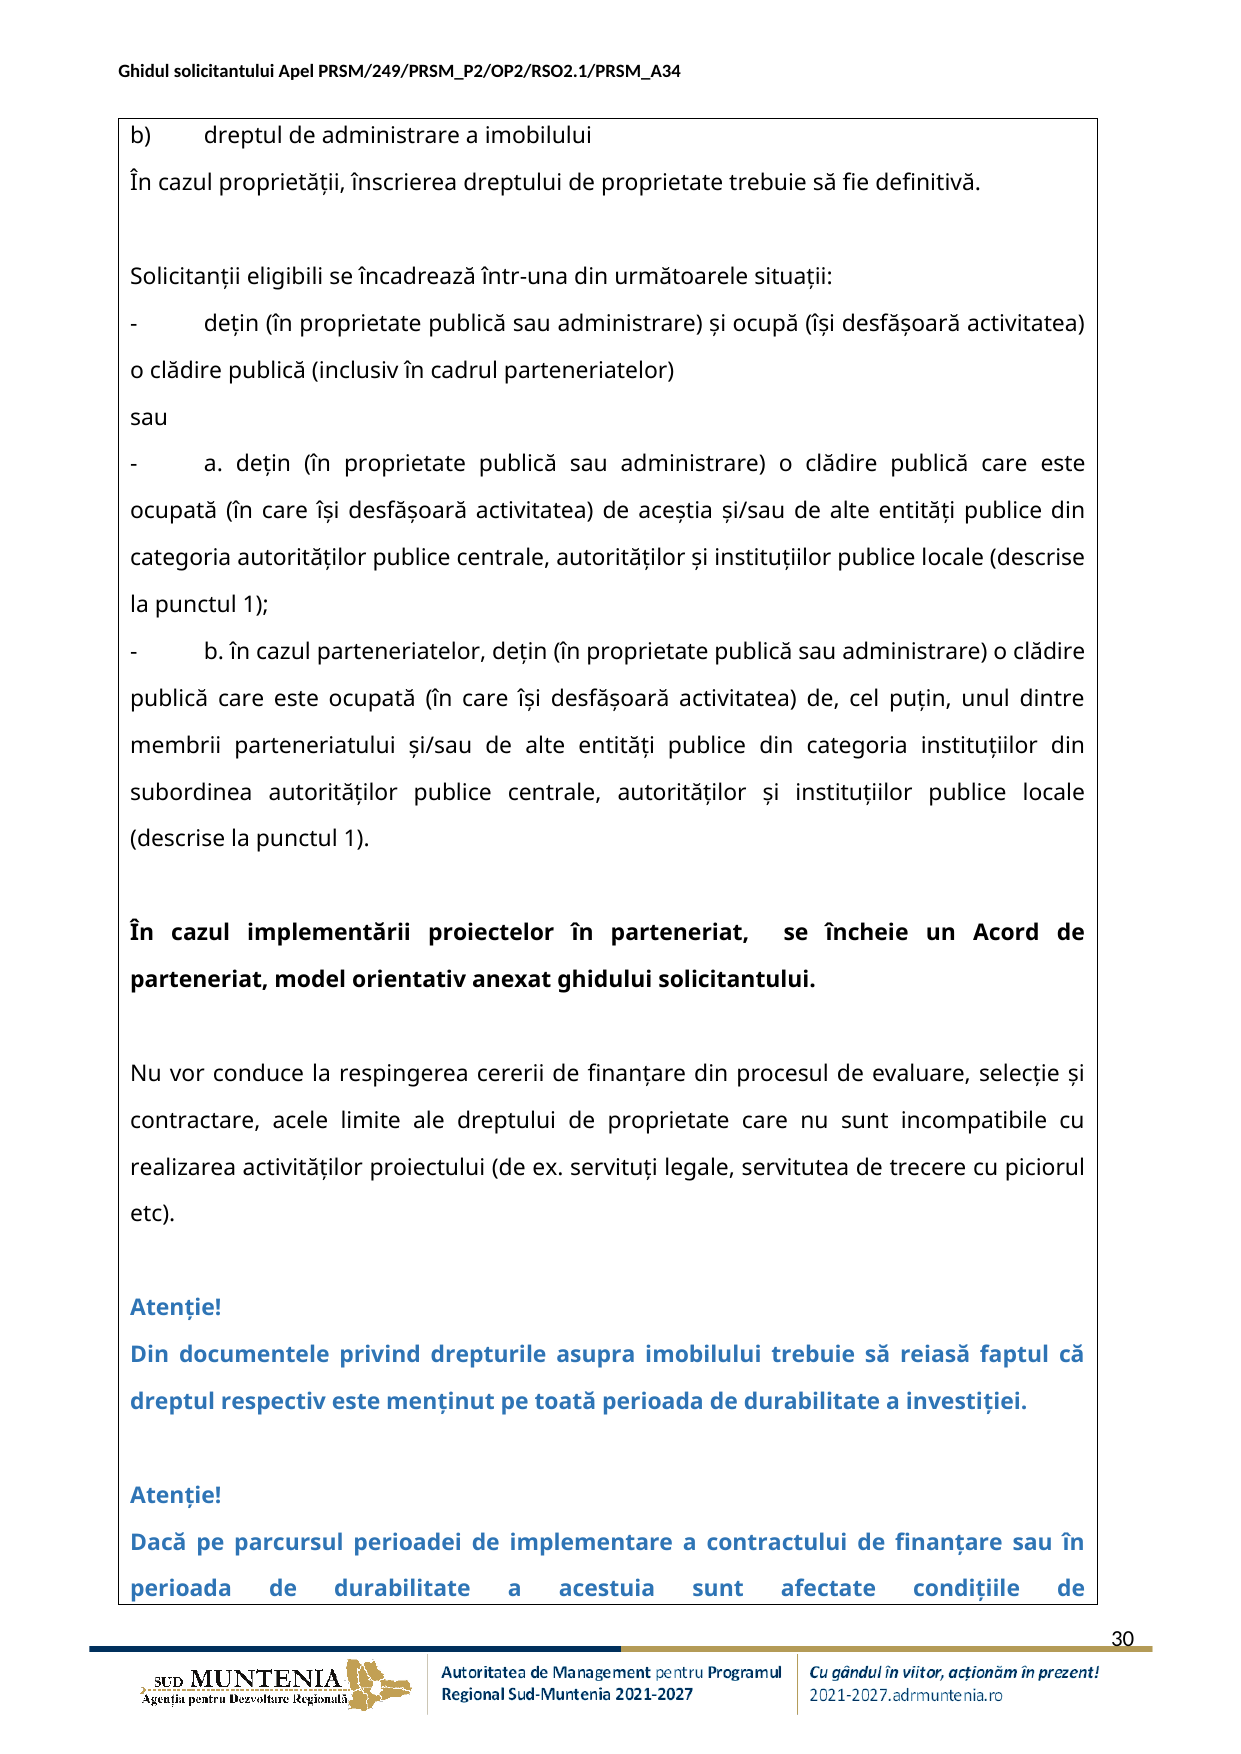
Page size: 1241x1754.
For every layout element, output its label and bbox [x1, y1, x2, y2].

table_header [119, 119, 1097, 1603]
picture [89, 1646, 1153, 1715]
